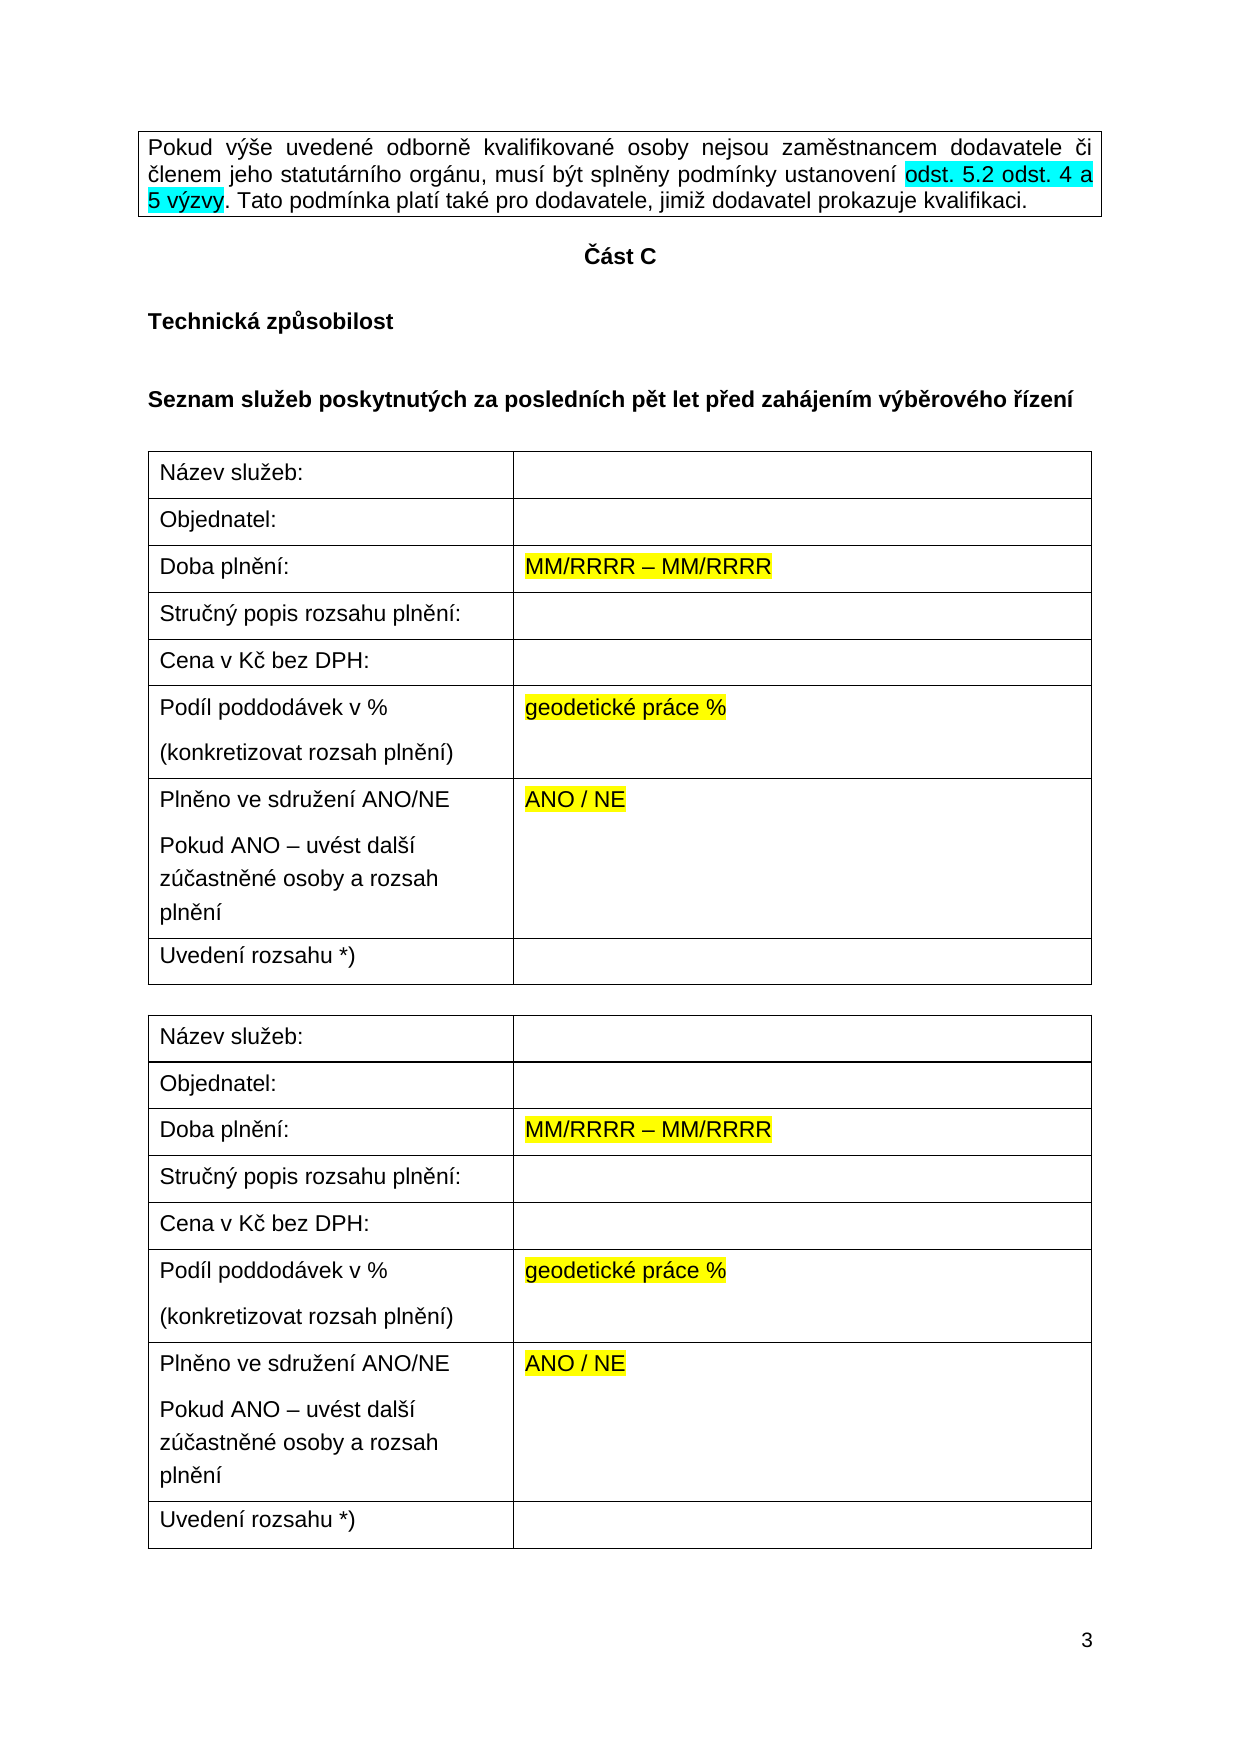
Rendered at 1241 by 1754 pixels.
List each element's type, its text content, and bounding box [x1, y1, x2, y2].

table_cell MM/RRRR – MM/RRRR [514, 1109, 1091, 1155]
table_cell [514, 499, 1091, 545]
text Technická způsobilost [148, 308, 1093, 334]
table_header Název služeb: [149, 452, 513, 498]
table_cell Doba plnění: [149, 1109, 513, 1155]
table_cell [514, 939, 1091, 984]
table_cell Cena v Kč bez DPH: [149, 640, 513, 685]
table_cell Podíl poddodávek v % (konkretizovat rozsah plnění) [149, 686, 513, 778]
table_cell Plněno ve sdružení ANO/NE Pokud ANO – uvést další zúčastněné osoby a rozsah plnění [149, 1343, 513, 1501]
table_cell Objednatel: [149, 499, 513, 545]
table_cell Doba plnění: [149, 546, 513, 592]
table_header [514, 452, 1091, 498]
table_cell geodetické práce % [514, 686, 1091, 778]
text Pokud výše uvedené odborně kvalifikované osoby nejsou zaměstnancem dodavatele či členem jeho statutárního orgánu, musí být splněny podmínky ustanovení odst. 5.2 odst. 4 a 5 výzvy. Tato podmínka platí také pro dodavatele, jimiž dodavatel prokazuje kvalifikaci. [139, 132, 1101, 216]
table_cell [514, 1156, 1091, 1202]
text Část C [148, 243, 1093, 269]
table_cell [514, 640, 1091, 685]
table_cell [514, 1502, 1091, 1548]
table_cell Uvedení rozsahu *) [149, 1502, 513, 1548]
table_cell [514, 1203, 1091, 1249]
table_cell Plněno ve sdružení ANO/NE Pokud ANO – uvést další zúčastněné osoby a rozsah plnění [149, 779, 513, 937]
table_cell MM/RRRR – MM/RRRR [514, 546, 1091, 592]
table_cell Stručný popis rozsahu plnění: [149, 1156, 513, 1202]
table_cell Uvedení rozsahu *) [149, 939, 513, 984]
table_cell Cena v Kč bez DPH: [149, 1203, 513, 1249]
table_header Název služeb: [149, 1016, 513, 1061]
table_cell Podíl poddodávek v % (konkretizovat rozsah plnění) [149, 1250, 513, 1342]
list Seznam služeb poskytnutých za posledních pět let před zahájením výběrového řízení [148, 386, 1093, 412]
table_cell geodetické práce % [514, 1250, 1091, 1342]
table_cell ANO / NE [514, 779, 1091, 937]
table_cell ANO / NE [514, 1343, 1091, 1501]
table_cell Stručný popis rozsahu plnění: [149, 593, 513, 638]
table_cell Objednatel: [149, 1063, 513, 1108]
table_cell [514, 1063, 1091, 1108]
table_cell [514, 593, 1091, 638]
table_header [514, 1016, 1091, 1061]
